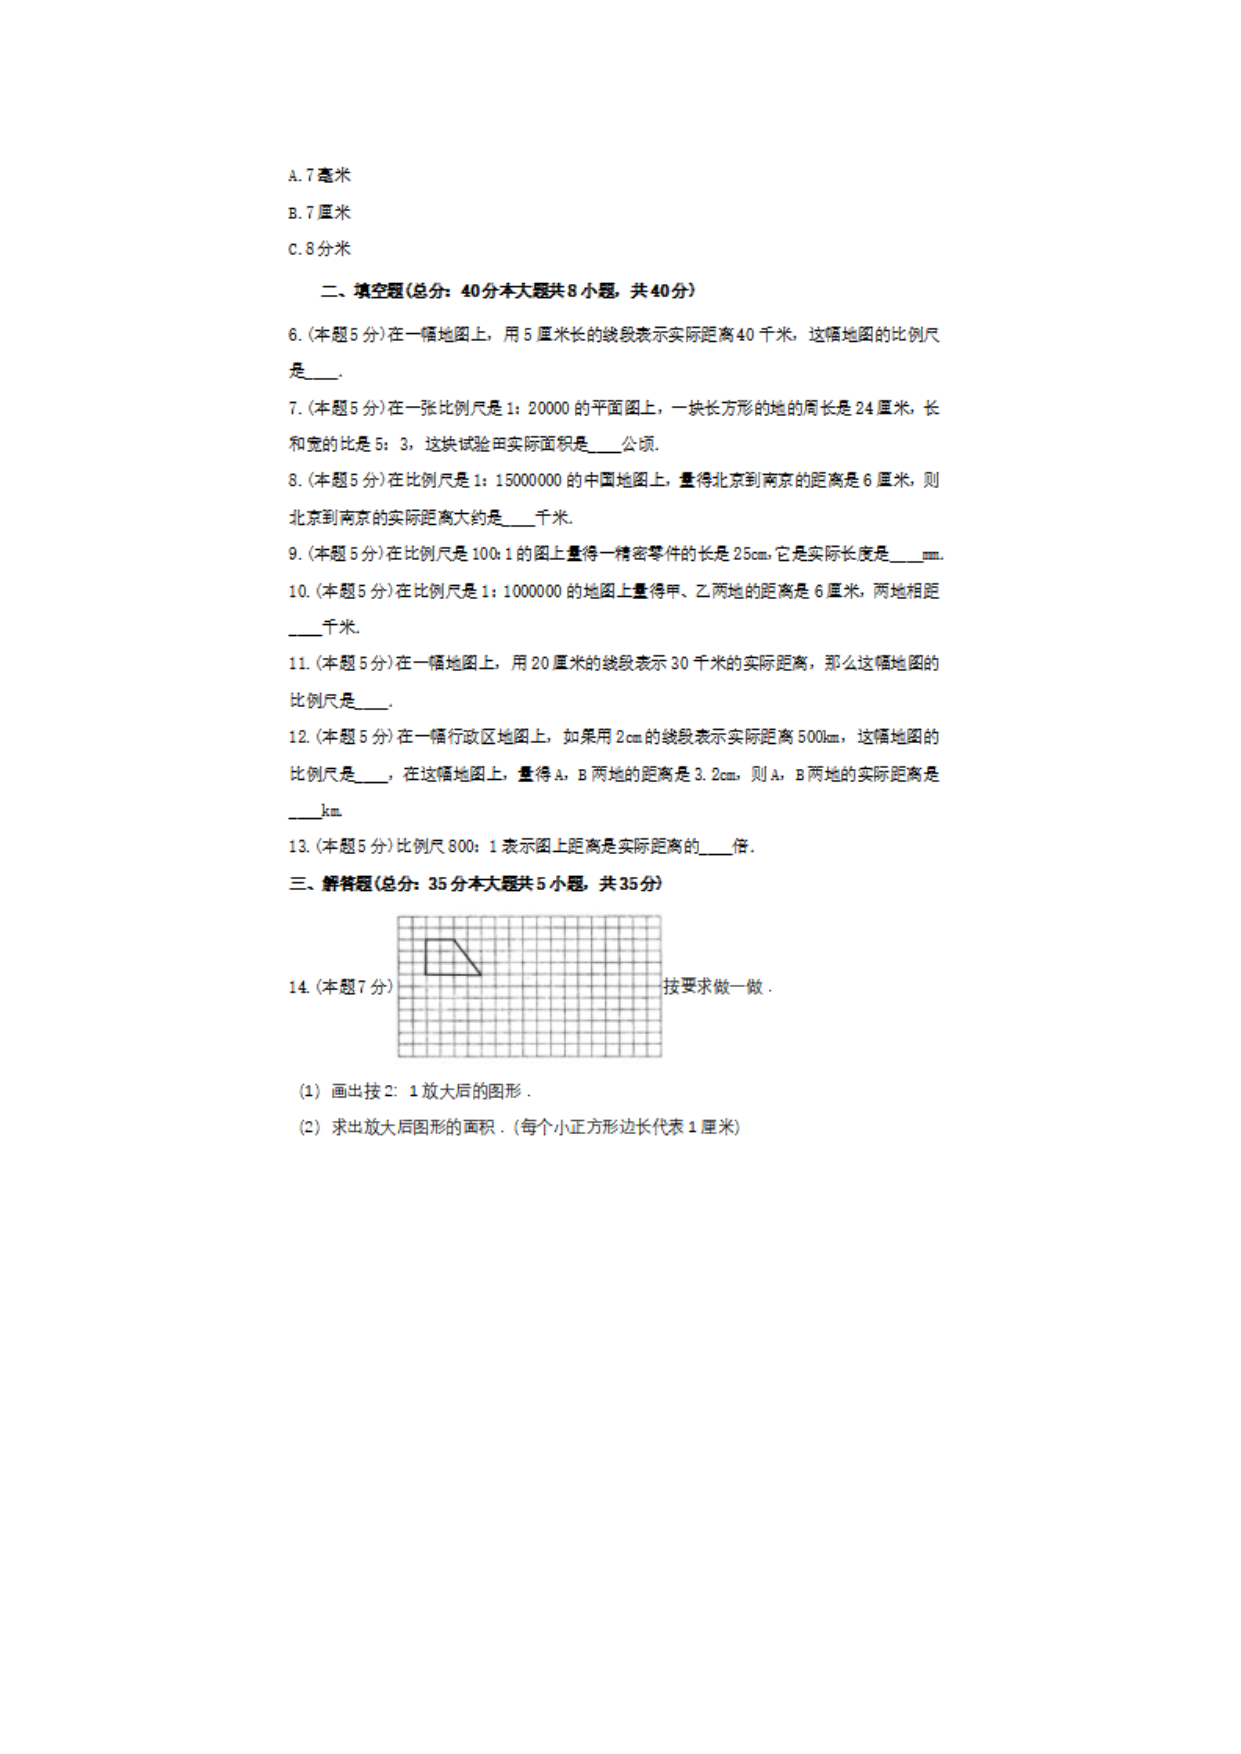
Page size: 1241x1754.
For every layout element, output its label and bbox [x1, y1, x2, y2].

picture [271, 162, 970, 1181]
